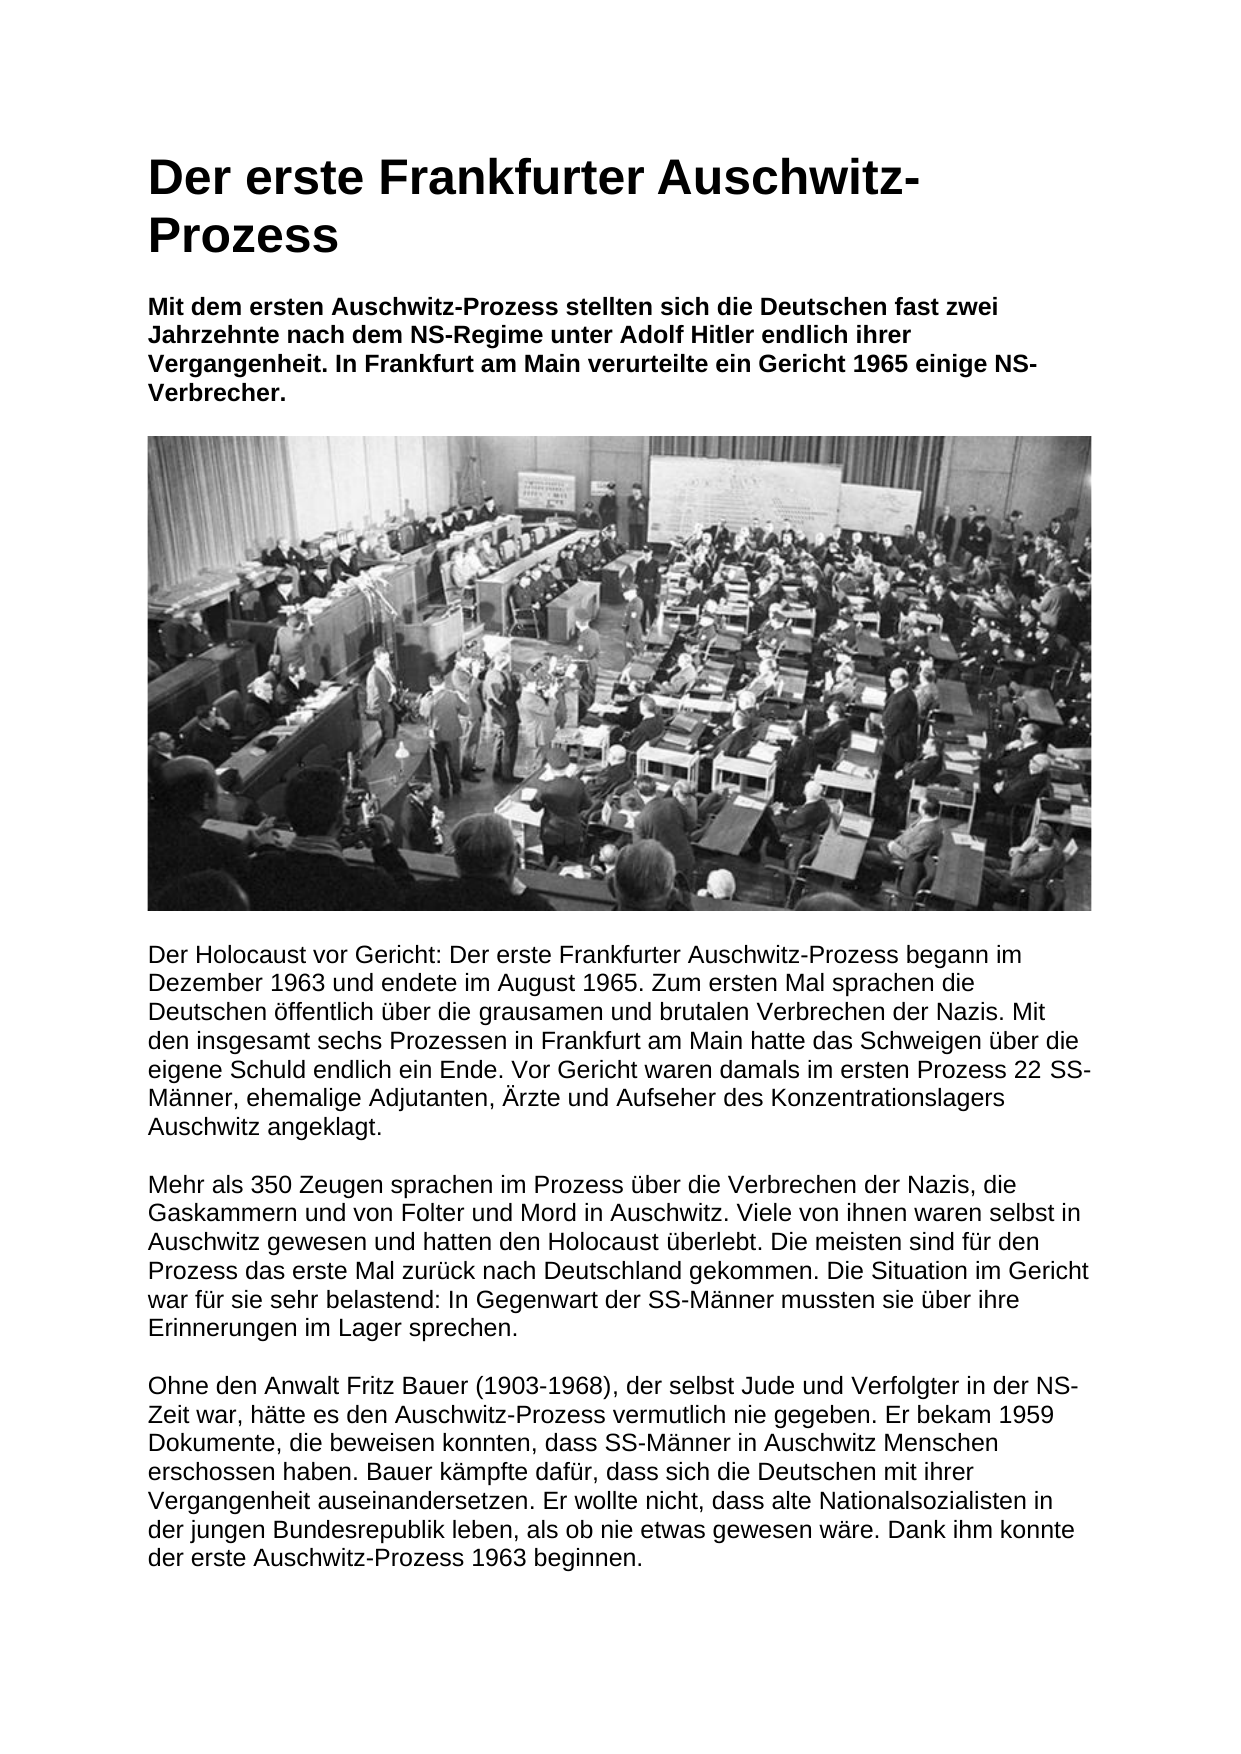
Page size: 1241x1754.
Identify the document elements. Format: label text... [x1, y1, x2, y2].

text Mit dem ersten Auschwitz-Prozess stellten sich die Deutschen fast zwei Jahrzehnte nach dem NS-Regime unter Adolf Hitler endlich ihrer Vergangenheit. In Frankfurt am Main verurteilte ein Gericht 1965 einige NS-Verbrecher. [148, 292, 1093, 407]
picture [147, 436, 1092, 911]
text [148, 940, 1093, 1601]
subtitle Der erste Frankfurter Auschwitz-Prozess [148, 148, 1093, 263]
